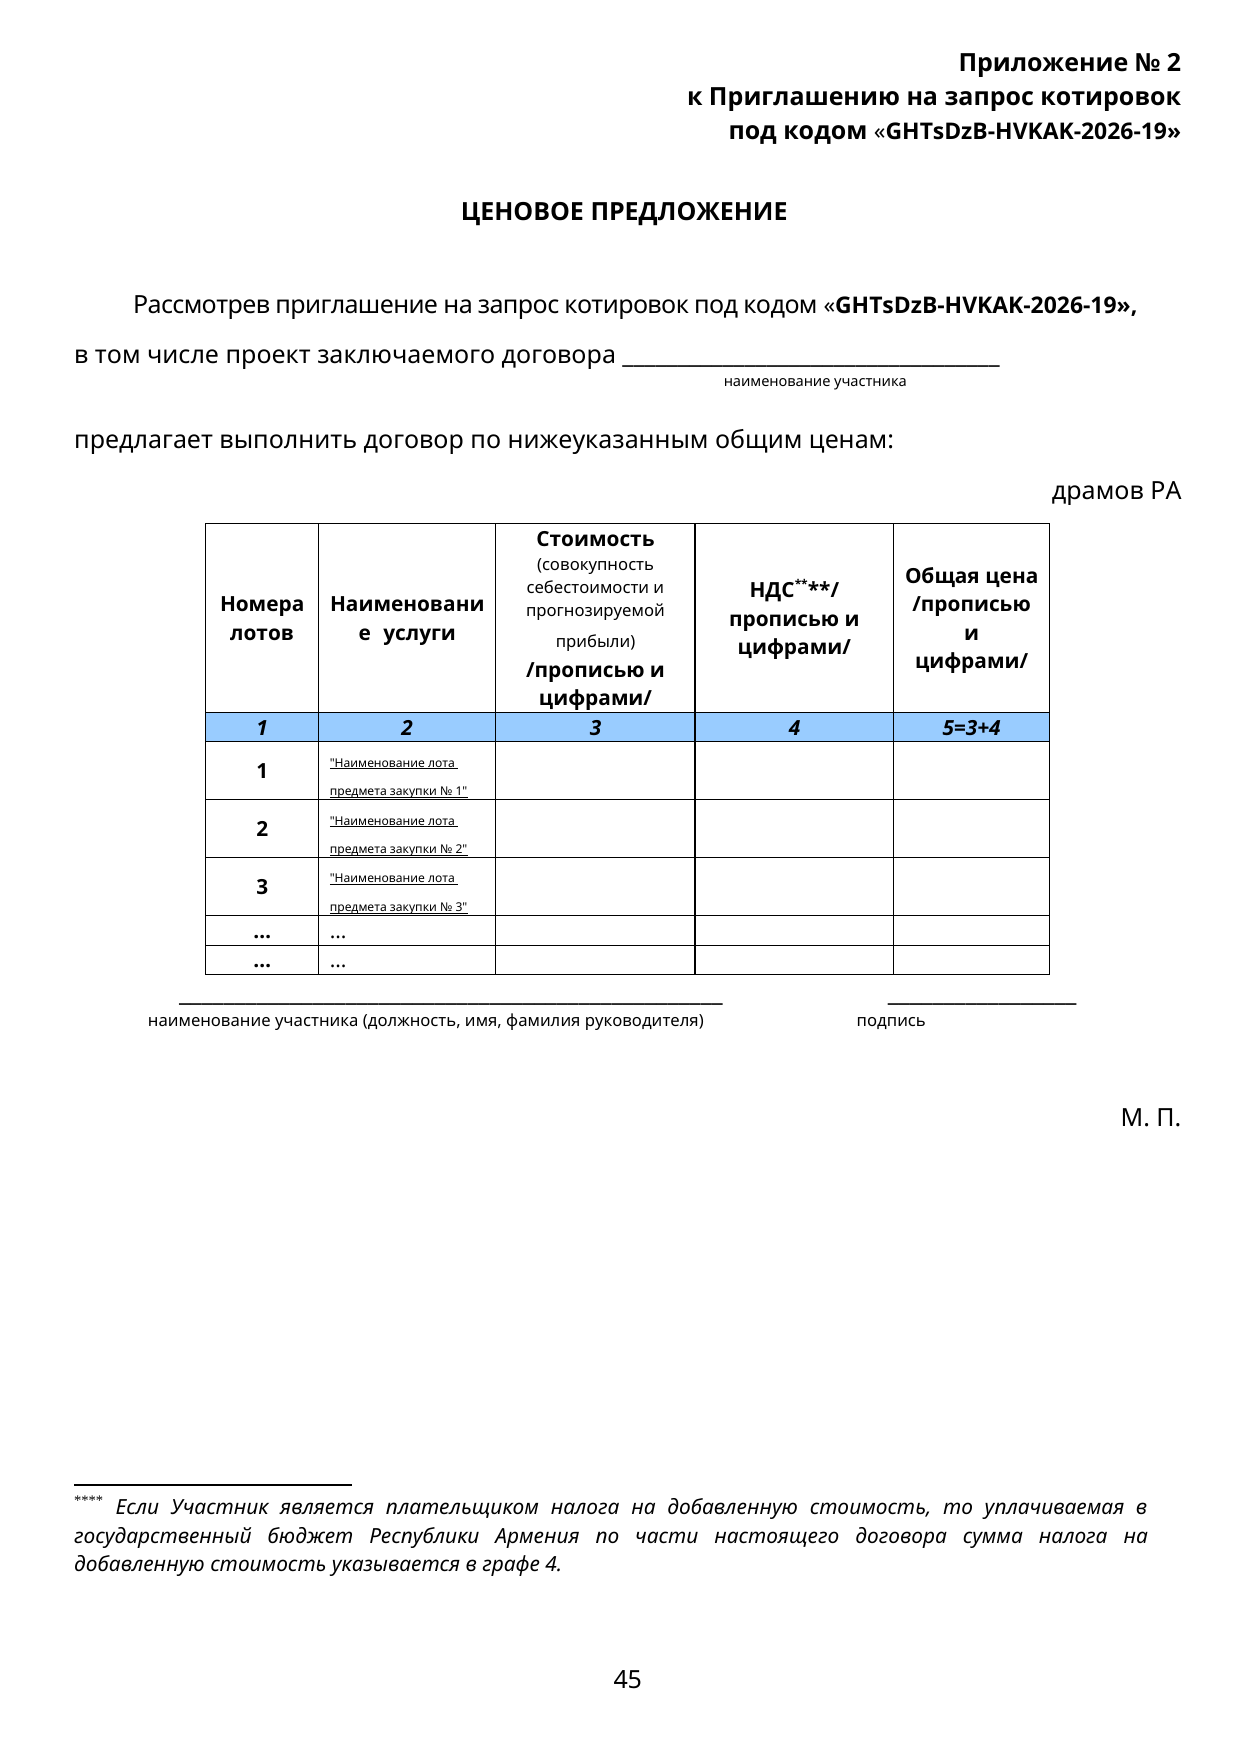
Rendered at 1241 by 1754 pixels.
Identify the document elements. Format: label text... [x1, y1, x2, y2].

text Рассмотрев приглашение на запрос котировок под кодом «GHTsDzB-HVKAK-2026-19», [74, 286, 1181, 320]
table_cell ... [319, 946, 495, 974]
text в том числе проект заключаемого договора __________________________________ [74, 337, 1181, 371]
table_cell … [206, 946, 318, 974]
table_cell [496, 858, 694, 915]
table_cell [894, 742, 1049, 799]
table_header НДС**/прописью и цифрами/ [696, 524, 893, 712]
text наименование участника [723, 371, 1181, 405]
text наименование участника (должность, имя, фамилия руководителя) подпись [148, 1009, 1181, 1032]
table_cell 1 [206, 742, 318, 799]
table_cell [894, 916, 1049, 944]
table_cell [496, 916, 694, 944]
table_cell 3 [206, 858, 318, 915]
table_cell "Наименование лота предмета закупки № 1" [319, 742, 495, 799]
table_cell [894, 800, 1049, 857]
table_cell [696, 946, 893, 974]
table_cell [496, 800, 694, 857]
table_cell [696, 742, 893, 799]
table_cell 4 [696, 713, 893, 741]
table_header Номера лотов [206, 524, 318, 712]
table_cell 2 [319, 713, 495, 741]
table_cell 1 [206, 713, 318, 741]
table_cell [696, 800, 893, 857]
text ЦЕНОВОЕ ПРЕДЛОЖЕНИЕ [67, 193, 1181, 227]
text _________________________________________________ _________________ [74, 975, 1181, 1009]
text к Приглашению на запрос котировок под кодом «GHTsDzB-HVKAK-2026-19» [74, 78, 1181, 147]
table_cell 5=3+4 [894, 713, 1049, 741]
table_header Стоимость (совокупность себестоимости и прогнозируемой прибыли) /прописью и цифрами/ [496, 524, 694, 712]
table_cell "Наименование лота предмета закупки № 3" [319, 858, 495, 915]
text драмов РА [74, 472, 1181, 507]
table_header Общая цена /прописью и цифрами/ [894, 524, 1049, 712]
table_cell [894, 946, 1049, 974]
table_cell [496, 946, 694, 974]
table_cell [696, 858, 893, 915]
table_cell 3 [496, 713, 694, 741]
text предлагает выполнить договор по нижеуказанным общим ценам: [74, 422, 1181, 456]
table_cell … [206, 916, 318, 944]
table_cell [696, 916, 893, 944]
text М. П. [74, 1099, 1181, 1133]
text Приложение № 2 [74, 44, 1181, 78]
table_cell [496, 742, 694, 799]
table_cell "Наименование лота предмета закупки № 2" [319, 800, 495, 857]
table_cell [894, 858, 1049, 915]
table_header Наименование услуги [319, 524, 495, 712]
table_cell ... [319, 916, 495, 944]
table_cell 2 [206, 800, 318, 857]
